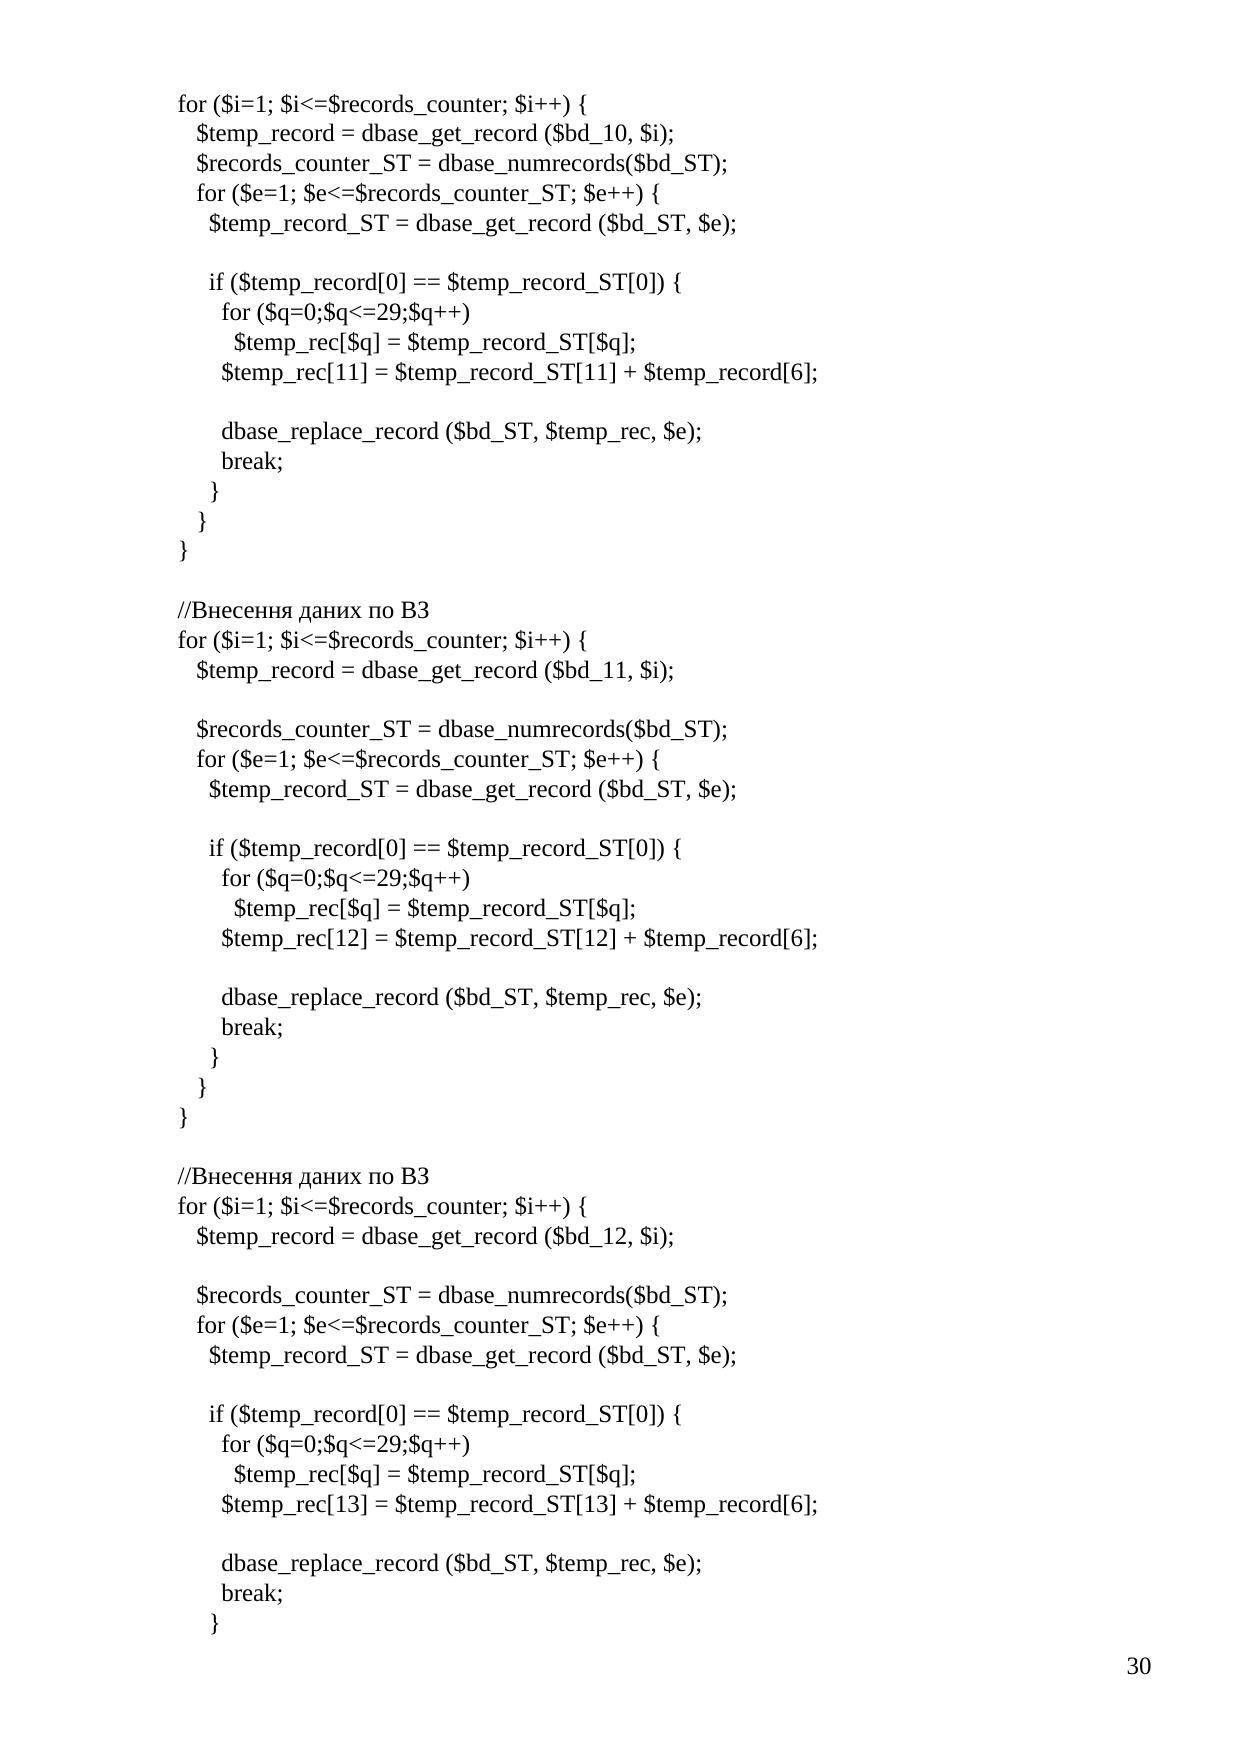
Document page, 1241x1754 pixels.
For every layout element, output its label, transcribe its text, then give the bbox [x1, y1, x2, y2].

text $temp_rec[$q] = $temp_record_ST[$q]; [177, 1459, 1160, 1488]
text } [177, 1608, 1160, 1637]
text for ($q=0;$q<=29;$q++) [177, 863, 1160, 892]
text $temp_rec[12] = $temp_record_ST[12] + $temp_record[6]; [177, 923, 1160, 952]
text break; [177, 1578, 1160, 1607]
text for ($i=1; $i<=$records_counter; $i++) { [177, 1191, 1160, 1220]
text $records_counter_ST = dbase_numrecords($bd_ST); [177, 148, 1160, 177]
text $temp_rec[$q] = $temp_record_ST[$q]; [177, 893, 1160, 922]
text //Внесення даних по ВЗ [177, 1161, 1160, 1190]
text for ($i=1; $i<=$records_counter; $i++) { [177, 89, 1160, 117]
text if ($temp_record[0] == $temp_record_ST[0]) { [177, 267, 1160, 296]
text } [177, 506, 1160, 534]
text $temp_record = dbase_get_record ($bd_11, $i); [177, 655, 1160, 683]
text } [177, 1102, 1160, 1130]
text if ($temp_record[0] == $temp_record_ST[0]) { [177, 833, 1160, 862]
text dbase_replace_record ($bd_ST, $temp_rec, $e); [177, 416, 1160, 445]
text for ($q=0;$q<=29;$q++) [177, 1429, 1160, 1458]
text for ($e=1; $e<=$records_counter_ST; $e++) { [177, 744, 1160, 773]
text } [177, 536, 1160, 564]
text for ($e=1; $e<=$records_counter_ST; $e++) { [177, 178, 1160, 207]
text $temp_record_ST = dbase_get_record ($bd_ST, $e); [177, 1340, 1160, 1369]
text for ($e=1; $e<=$records_counter_ST; $e++) { [177, 1310, 1160, 1339]
text $temp_record = dbase_get_record ($bd_10, $i); [177, 118, 1160, 147]
text dbase_replace_record ($bd_ST, $temp_rec, $e); [177, 1548, 1160, 1577]
text } [177, 1072, 1160, 1101]
text for ($i=1; $i<=$records_counter; $i++) { [177, 625, 1160, 654]
text if ($temp_record[0] == $temp_record_ST[0]) { [177, 1399, 1160, 1428]
text for ($q=0;$q<=29;$q++) [177, 297, 1160, 326]
text $temp_rec[$q] = $temp_record_ST[$q]; [177, 327, 1160, 356]
text $temp_record_ST = dbase_get_record ($bd_ST, $e); [177, 774, 1160, 803]
text $records_counter_ST = dbase_numrecords($bd_ST); [177, 714, 1160, 743]
text break; [177, 1012, 1160, 1041]
text $temp_record_ST = dbase_get_record ($bd_ST, $e); [177, 208, 1160, 237]
text } [177, 1042, 1160, 1071]
text //Внесення даних по ВЗ [177, 595, 1160, 624]
text $temp_rec[11] = $temp_record_ST[11] + $temp_record[6]; [177, 357, 1160, 386]
text dbase_replace_record ($bd_ST, $temp_rec, $e); [177, 982, 1160, 1011]
text $temp_rec[13] = $temp_record_ST[13] + $temp_record[6]; [177, 1489, 1160, 1518]
text break; [177, 446, 1160, 475]
text $temp_record = dbase_get_record ($bd_12, $i); [177, 1221, 1160, 1249]
text } [177, 476, 1160, 505]
text $records_counter_ST = dbase_numrecords($bd_ST); [177, 1280, 1160, 1309]
